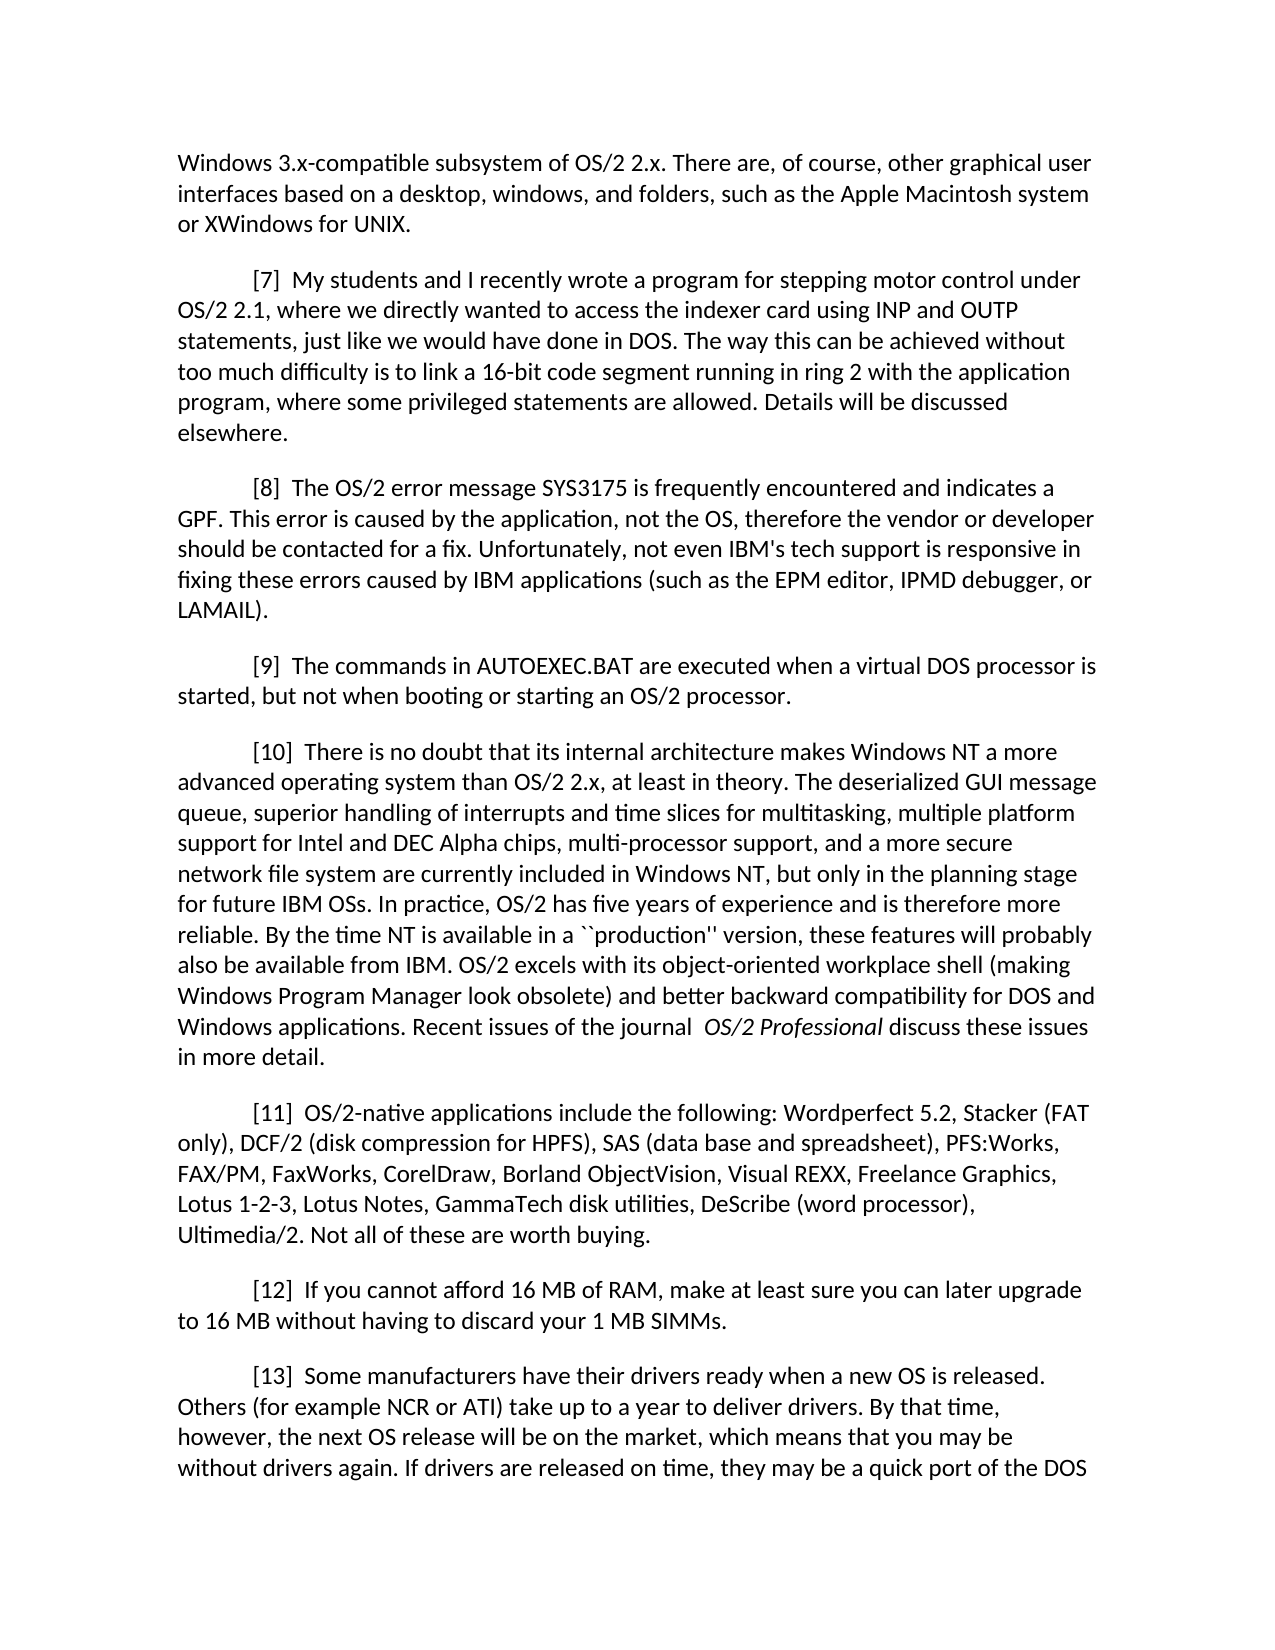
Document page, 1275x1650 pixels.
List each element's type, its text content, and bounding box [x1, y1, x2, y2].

text [10] There is no doubt that its internal architecture makes Windows NT a more advanced operating system than OS/2 2.x, at least in theory. The deserialized GUI message queue, superior handling of interrupts and time slices for multitasking, multiple platform support for Intel and DEC Alpha chips, multi-processor support, and a more secure network file system are currently included in Windows NT, but only in the planning stage for future IBM OSs. In practice, OS/2 has five years of experience and is therefore more reliable. By the time NT is available in a ``production'' version, these features will probably also be available from IBM. OS/2 excels with its object-oriented workplace shell (making Windows Program Manager look obsolete) and better backward compatibility for DOS and Windows applications. Recent issues of the journal OS/2 Professional discuss these issues in more detail. [177, 736, 1098, 1072]
text [12] If you cannot afford 16 MB of RAM, make at least sure you can later upgrade to 16 MB without having to discard your 1 MB SIMMs. [177, 1274, 1098, 1335]
text [11] OS/2-native applications include the following: Wordperfect 5.2, Stacker (FAT only), DCF/2 (disk compression for HPFS), SAS (data base and spreadsheet), PFS:Works, FAX/PM, FaxWorks, CorelDraw, Borland ObjectVision, Visual REXX, Freelance Graphics, Lotus 1-2-3, Lotus Notes, GammaTech disk utilities, DeScribe (word processor), Ultimedia/2. Not all of these are worth buying. [177, 1097, 1098, 1249]
text [7] My students and I recently wrote a program for stepping motor control under OS/2 2.1, where we directly wanted to access the indexer card using INP and OUTP statements, just like we would have done in DOS. The way this can be achieved without too much difficulty is to link a 16-bit code segment running in ring 2 with the application program, where some privileged statements are allowed. Details will be discussed elsewhere. [177, 264, 1098, 447]
text [8] The OS/2 error message SYS3175 is frequently encountered and indicates a GPF. This error is caused by the application, not the OS, therefore the vendor or developer should be contacted for a fix. Unfortunately, not even IBM's tech support is responsive in fixing these errors caused by IBM applications (such as the EPM editor, IPMD debugger, or LAMAIL). [177, 472, 1098, 625]
text [9] The commands in AUTOEXEC.BAT are executed when a virtual DOS processor is started, but not when booting or starting an OS/2 processor. [177, 650, 1098, 711]
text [177, 148, 1098, 239]
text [177, 1360, 1098, 1482]
